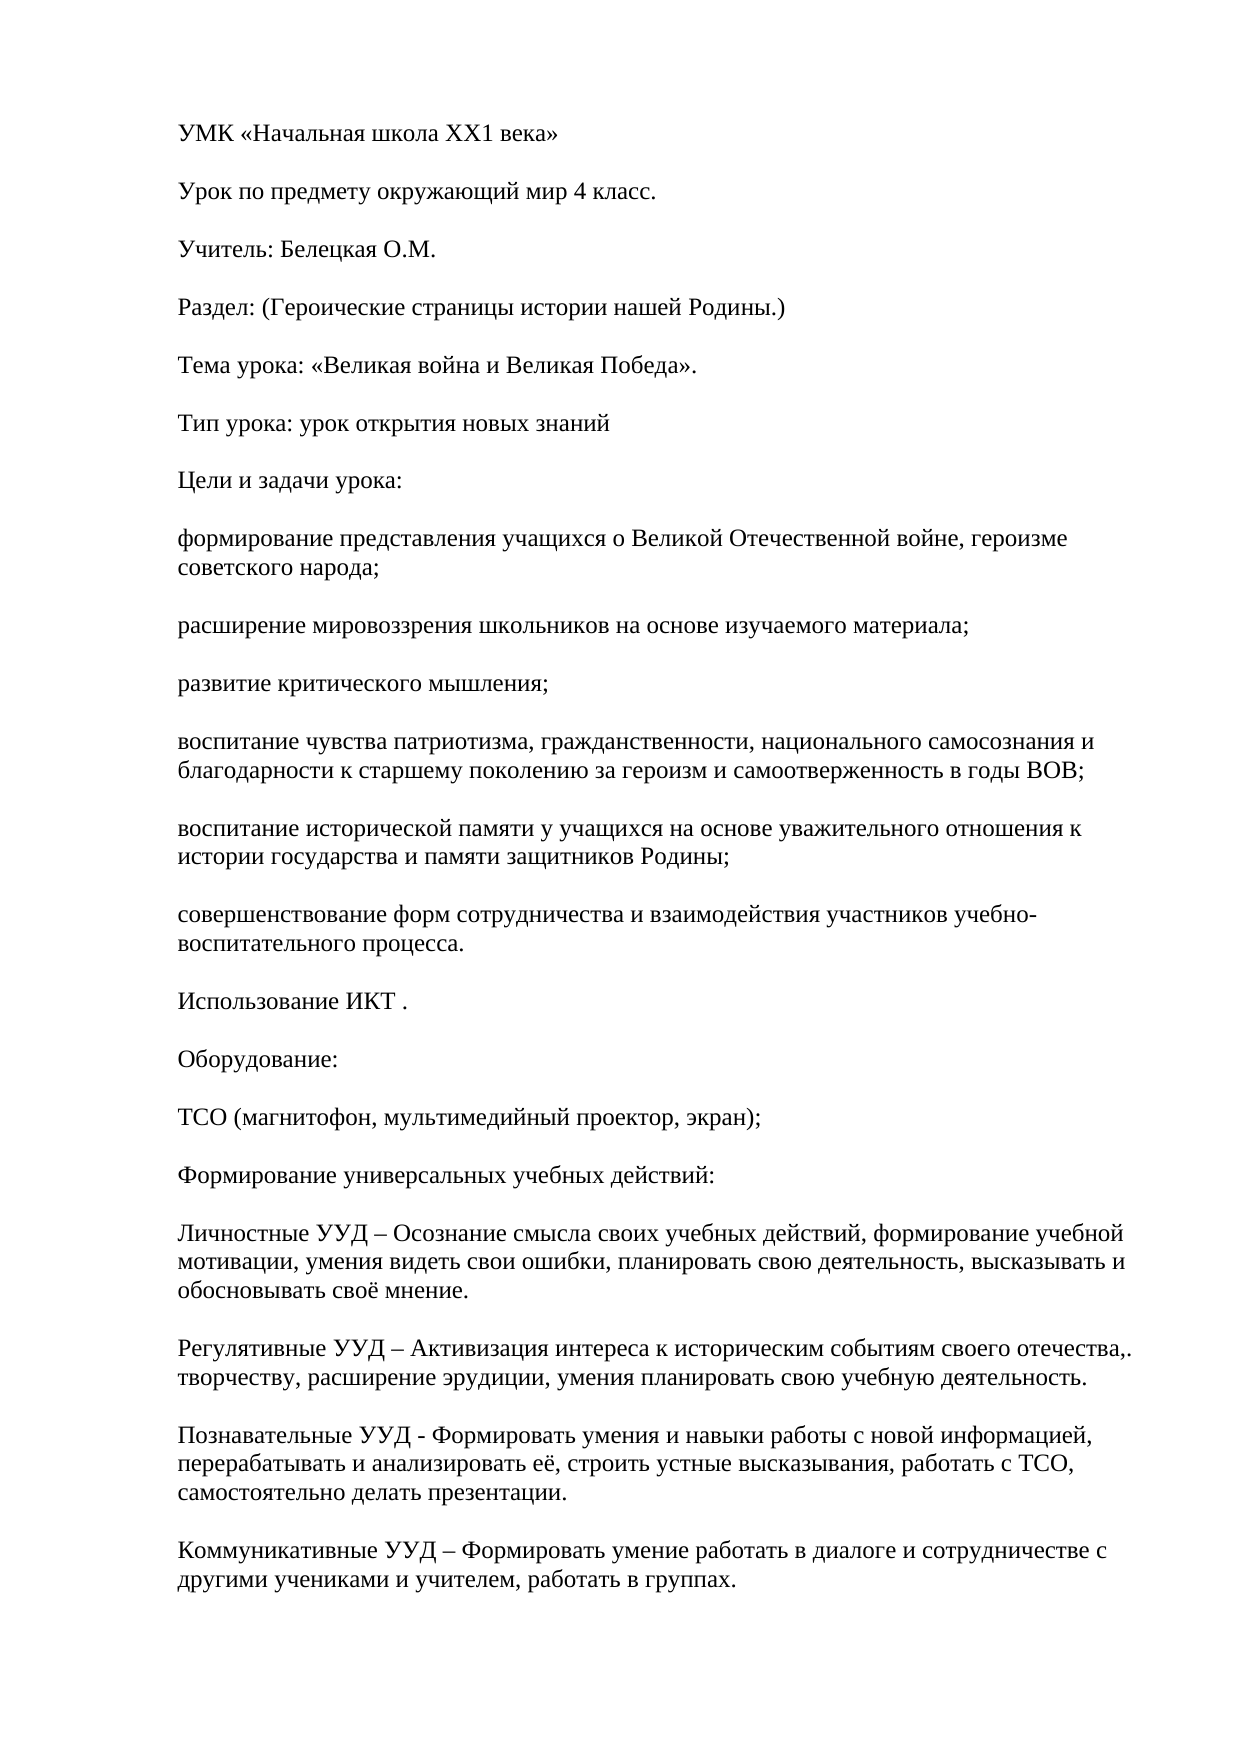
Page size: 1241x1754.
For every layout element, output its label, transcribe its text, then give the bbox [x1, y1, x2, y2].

text Оборудование: [177, 1044, 1152, 1073]
text Регулятивные УУД – Активизация интереса к историческим событиям своего отечества,. творчеству, расширение эрудиции, умения планировать свою учебную деятельность. [177, 1333, 1152, 1391]
text формирование представления учащихся о Великой Отечественной войне, героизме советского народа; [177, 523, 1152, 581]
text Раздел: (Героические страницы истории нашей Родины.) [177, 292, 1152, 321]
text Формирование универсальных учебных действий: [177, 1160, 1152, 1188]
text Учитель: Белецкая О.М. [177, 234, 1152, 263]
text Цели и задачи урока: [177, 466, 1152, 494]
text воспитание исторической памяти у учащихся на основе уважительного отношения к истории государства и памяти защитников Родины; [177, 813, 1152, 870]
text Тип урока: урок открытия новых знаний [177, 408, 1152, 436]
text Использование ИКТ . [177, 986, 1152, 1015]
text УМК «Начальная школа XX1 века» [177, 118, 1152, 147]
text расширение мировоззрения школьников на основе изучаемого материала; [177, 610, 1152, 639]
text ТСО (магнитофон, мультимедийный проектор, экран); [177, 1102, 1152, 1131]
text Тема урока: «Великая война и Великая Победа». [177, 350, 1152, 378]
text совершенствование форм сотрудничества и взаимодействия участников учебно-воспитательного процесса. [177, 899, 1152, 957]
text развитие критического мышления; [177, 668, 1152, 697]
text Урок по предмету окружающий мир 4 класс. [177, 176, 1152, 205]
text Личностные УУД – Осознание смысла своих учебных действий, формирование учебной мотивации, умения видеть свои ошибки, планировать свою деятельность, высказывать и обосновывать своё мнение. [177, 1218, 1152, 1304]
text воспитание чувства патриотизма, гражданственности, национального самосознания и благодарности к старшему поколению за героизм и самоотверженность в годы ВОВ; [177, 726, 1152, 783]
text Коммуникативные УУД – Формировать умение работать в диалоге и сотрудничестве с другими учениками и учителем, работать в группах. [177, 1535, 1152, 1593]
text Познавательные УУД - Формировать умения и навыки работы с новой информацией, перерабатывать и анализировать её, строить устные высказывания, работать с ТСО, самостоятельно делать презентации. [177, 1420, 1152, 1506]
